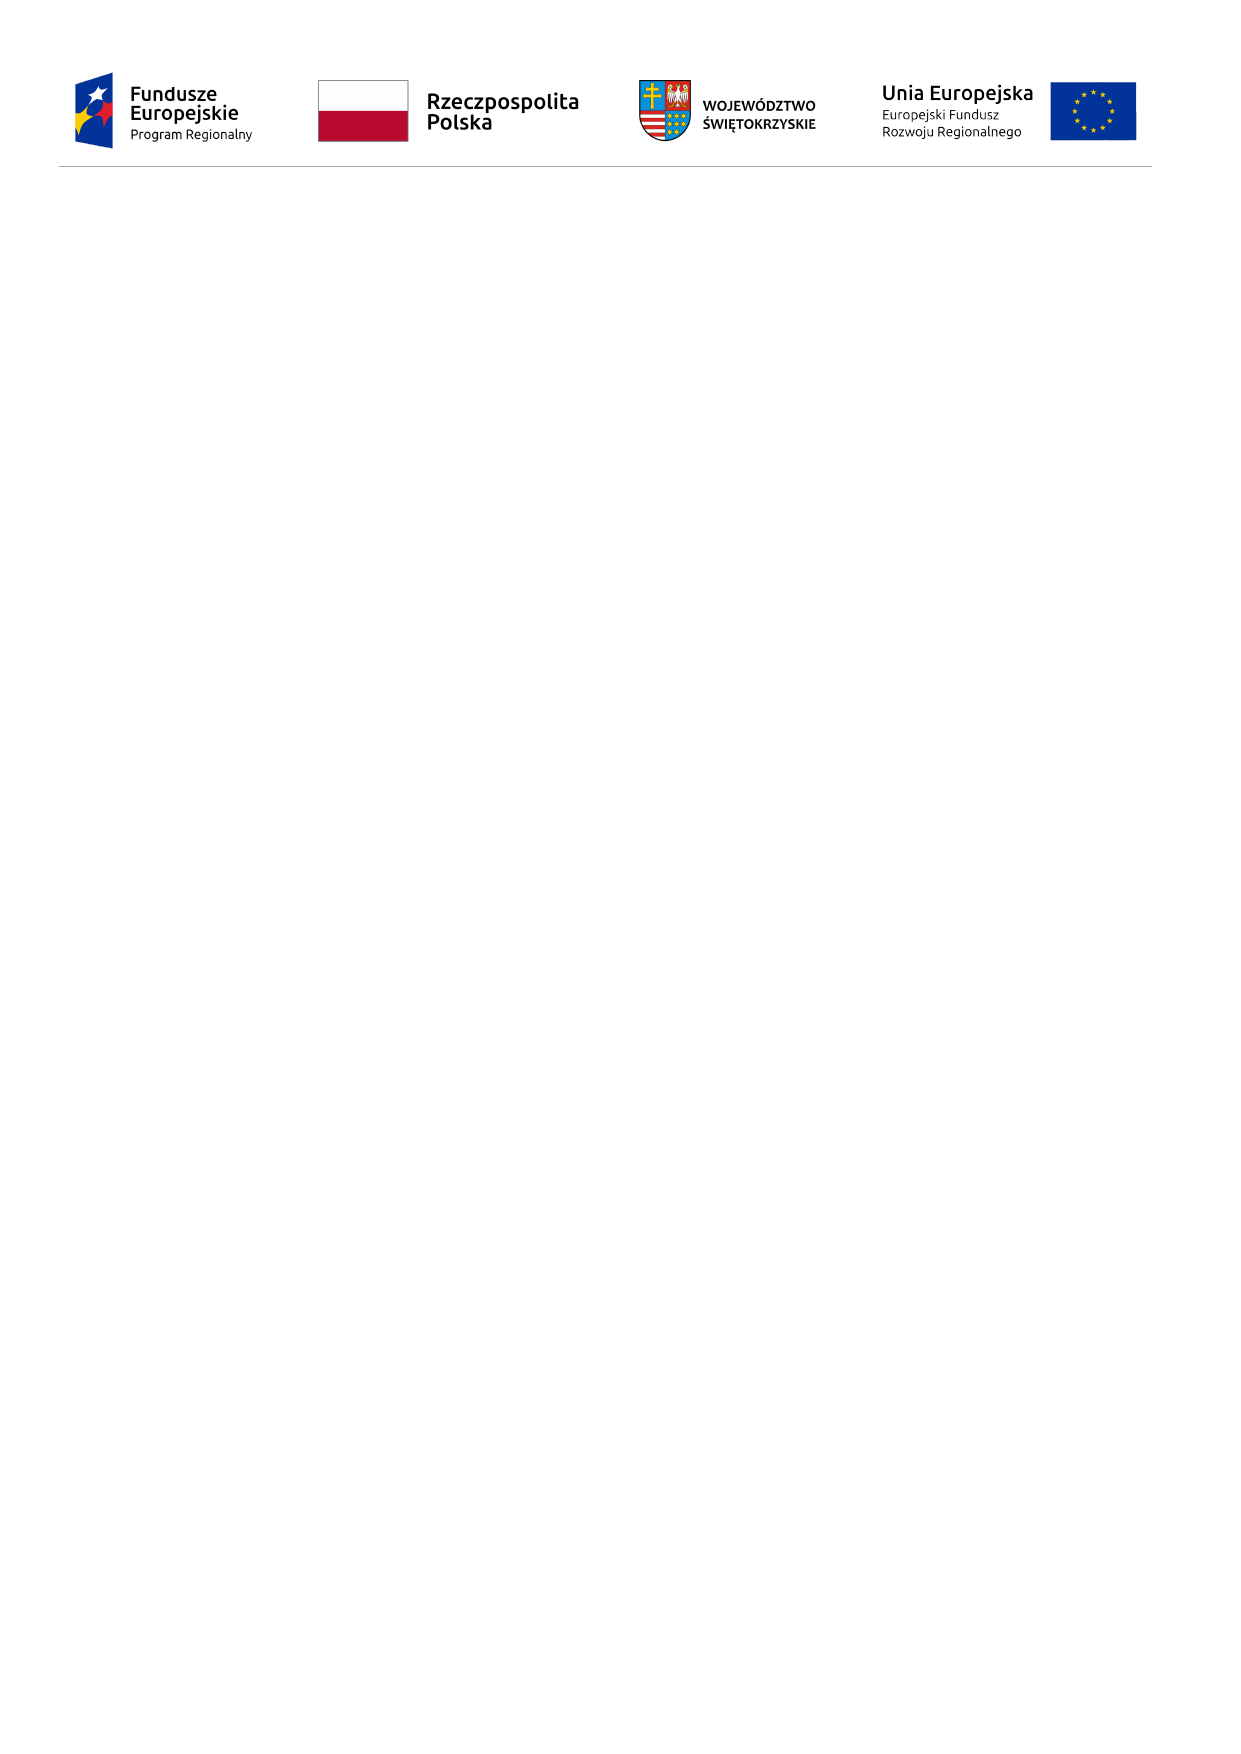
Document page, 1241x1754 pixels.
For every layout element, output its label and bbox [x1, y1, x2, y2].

picture [59, 59, 1152, 164]
